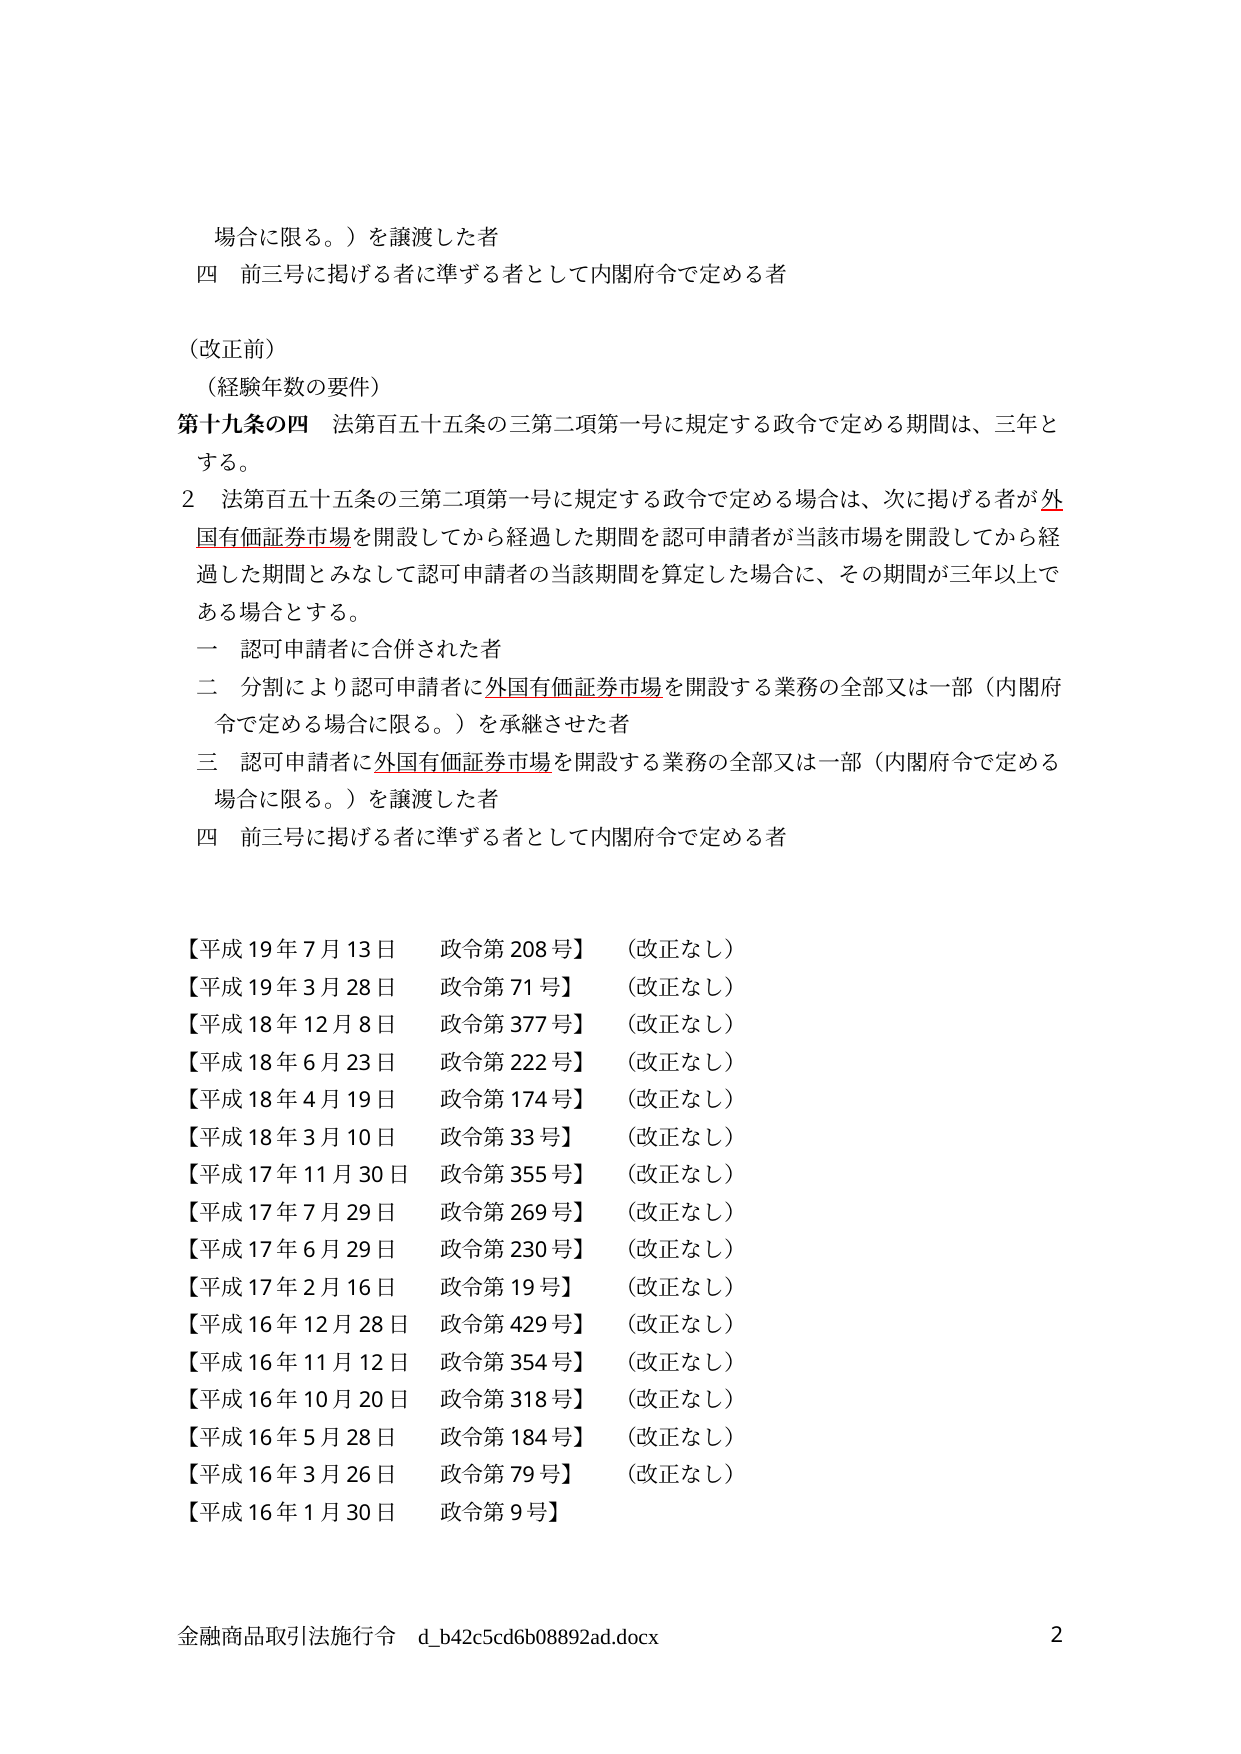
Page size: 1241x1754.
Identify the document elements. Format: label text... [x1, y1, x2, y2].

text 【平成17年11月30日 政令第355号】 （改正なし） [177, 1154, 1063, 1192]
text 【平成18年4月19日 政令第174号】 （改正なし） [177, 1079, 1063, 1117]
text 【平成16年3月26日 政令第79号】 （改正なし） [177, 1454, 1063, 1492]
text 二 分割により認可申請者に外国有価証券市場を開設する業務の全部又は一部（内閣府令で定める場合に限る。）を承継させた者 [196, 667, 1063, 742]
text 三 認可申請者に外国有価証券市場を開設する業務の全部又は一部（内閣府令で定める場合に限る。）を譲渡した者 [196, 742, 1063, 817]
text 【平成16年10月20日 政令第318号】 （改正なし） [177, 1379, 1063, 1417]
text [196, 217, 1063, 254]
text 【平成18年6月23日 政令第222号】 （改正なし） [177, 1042, 1063, 1079]
text 【平成19年7月13日 政令第208号】 （改正なし） [177, 929, 1063, 967]
text 【平成19年3月28日 政令第71号】 （改正なし） [177, 967, 1063, 1004]
text 四 前三号に掲げる者に準ずる者として内閣府令で定める者 [196, 254, 1063, 292]
text 【平成16年5月28日 政令第184号】 （改正なし） [177, 1417, 1063, 1454]
text 一 認可申請者に合併された者 [196, 629, 1063, 667]
text 第十九条の四 法第百五十五条の三第二項第一号に規定する政令で定める期間は、三年とする。 [177, 404, 1063, 479]
text 四 前三号に掲げる者に準ずる者として内閣府令で定める者 [196, 817, 1063, 854]
text （改正前） [177, 329, 1063, 367]
text 【平成16年1月30日 政令第9号】 [177, 1492, 1063, 1529]
text 【平成16年11月12日 政令第354号】 （改正なし） [177, 1342, 1063, 1379]
text ２ 法第百五十五条の三第二項第一号に規定する政令で定める場合は、次に掲げる者が外国有価証券市場を開設してから経過した期間を認可申請者が当該市場を開設してから経過した期間とみなして認可申請者の当該期間を算定した場合に、その期間が三年以上である場合とする。 [177, 479, 1063, 629]
text 【平成16年12月28日 政令第429号】 （改正なし） [177, 1304, 1063, 1342]
text 【平成17年7月29日 政令第269号】 （改正なし） [177, 1192, 1063, 1229]
text 【平成17年6月29日 政令第230号】 （改正なし） [177, 1229, 1063, 1267]
text （経験年数の要件） [196, 367, 1063, 404]
text 【平成18年3月10日 政令第33号】 （改正なし） [177, 1117, 1063, 1154]
text 【平成17年2月16日 政令第19号】 （改正なし） [177, 1267, 1063, 1304]
text 【平成18年12月8日 政令第377号】 （改正なし） [177, 1004, 1063, 1042]
